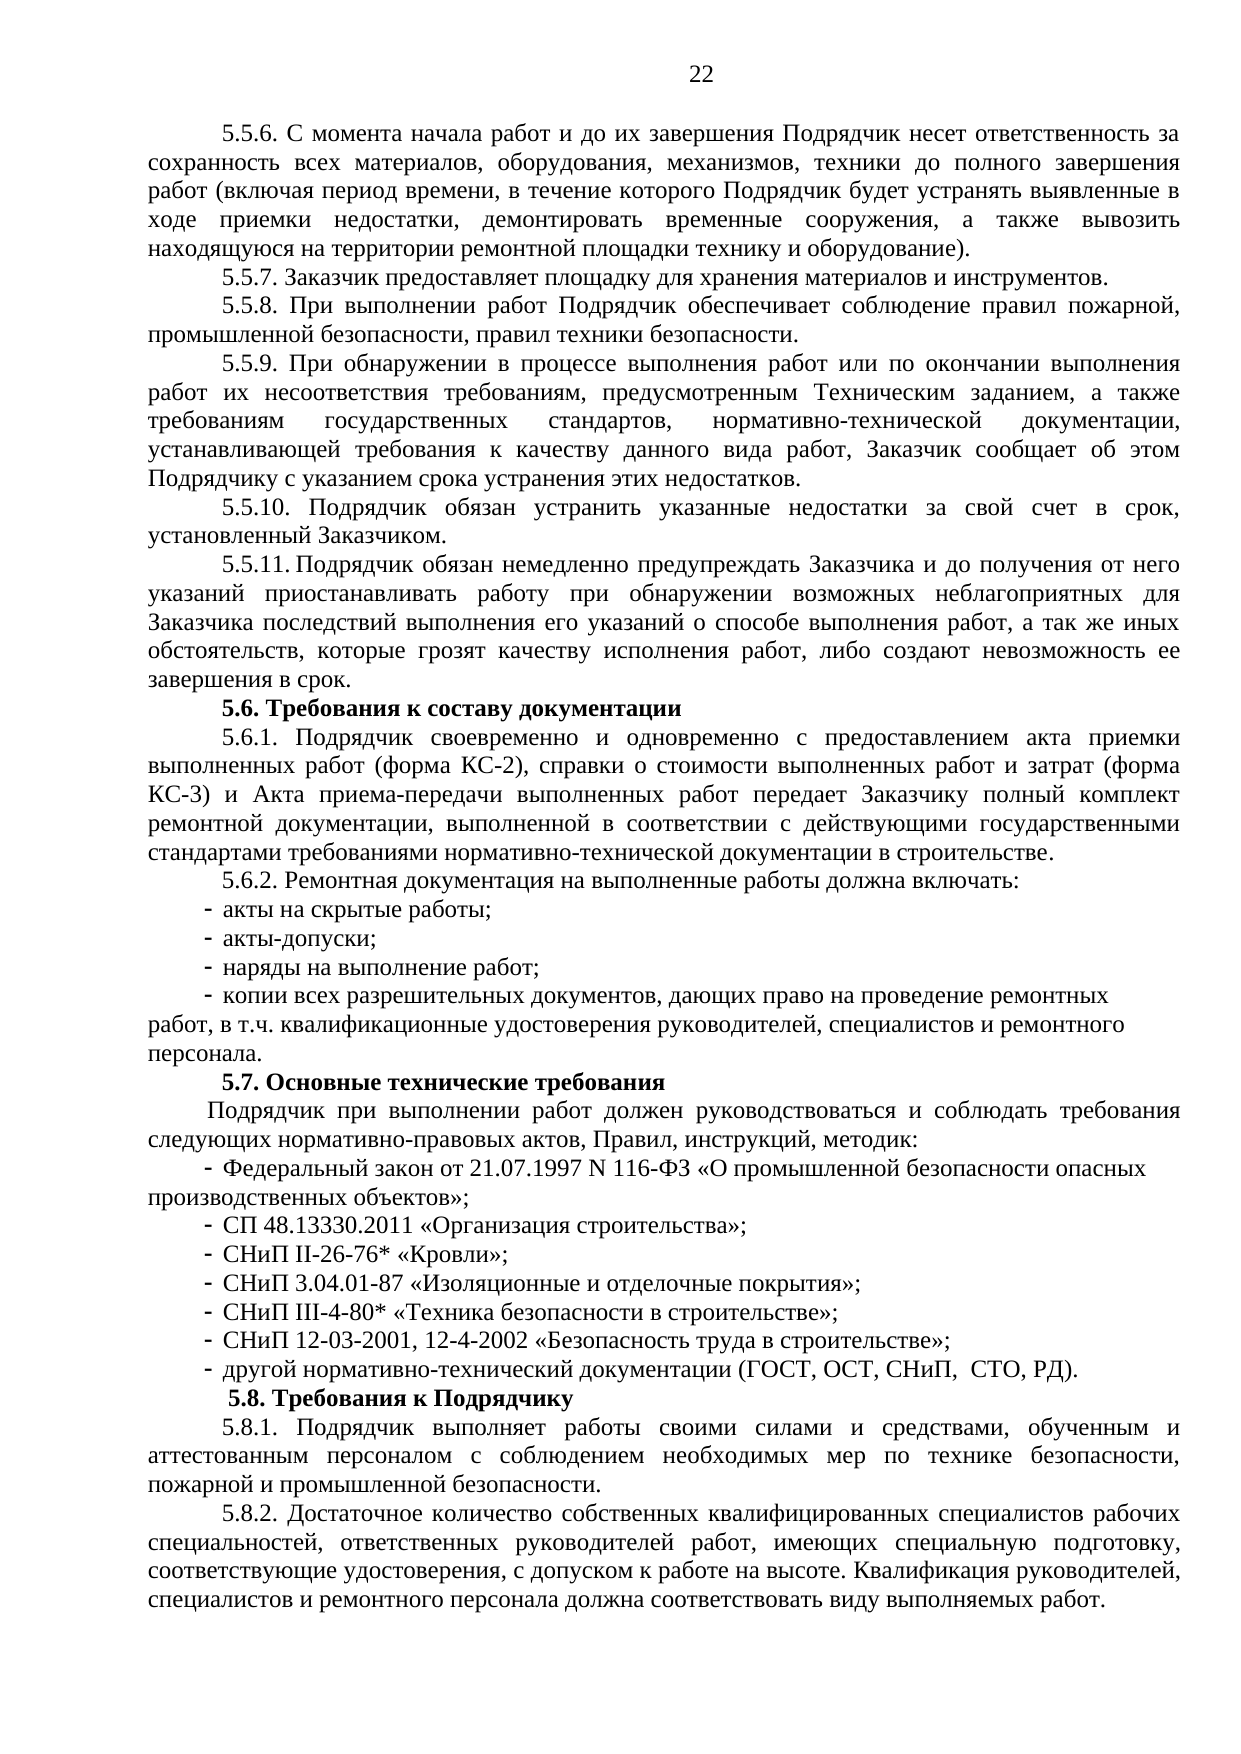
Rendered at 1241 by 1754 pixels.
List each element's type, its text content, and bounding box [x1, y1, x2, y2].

list Федеральный закон от 21.07.1997 N 116-ФЗ «О промышленной безопасности опасных производственных объектов»; [148, 1153, 1181, 1211]
list СНиП 3.04.01-87 «Изоляционные и отделочные покрытия»; [148, 1268, 1181, 1297]
list СНиП 12-03-2001, 12-4-2002 «Безопасность труда в строительстве»; [148, 1326, 1181, 1354]
list акты-допуски; [148, 923, 1181, 952]
text 5.5.6. С момента начала работ и до их завершения Подрядчик несет ответственность за сохранность всех материалов, оборудования, механизмов, техники до полного завершения работ (включая период времени, в течение которого Подрядчик будет устранять выявленные в ходе приемки недостатки, демонтировать временные сооружения, а также вывозить находящуюся на территории ремонтной площадки технику и оборудование). [148, 118, 1181, 262]
list другой нормативно-технический документации (ГОСТ, ОСТ, СНиП, СТО, РД). [148, 1354, 1181, 1383]
list акты на скрытые работы; [148, 894, 1181, 923]
text 5.5.11. Подрядчик обязан немедленно предупреждать Заказчика и до получения от него указаний приостанавливать работу при обнаружении возможных неблагоприятных для Заказчика последствий выполнения его указаний о способе выполнения работ, а так же иных обстоятельств, которые грозят качеству исполнения работ, либо создают невозможность ее завершения в срок. [148, 549, 1181, 693]
text 5.8.2. Достаточное количество собственных квалифицированных специалистов рабочих специальностей, ответственных руководителей работ, имеющих специальную подготовку, соответствующие удостоверения, с допуском к работе на высоте. Квалификация руководителей, специалистов и ремонтного персонала должна соответствовать виду выполняемых работ. [148, 1498, 1181, 1613]
text Подрядчик при выполнении работ должен руководствоваться и соблюдать требования следующих нормативно-правовых актов, Правил, инструкций, методик: [148, 1096, 1181, 1153]
text 5.6.1. Подрядчик своевременно и одновременно с предоставлением акта приемки выполненных работ (форма КС-2), справки о стоимости выполненных работ и затрат (форма КС-3) и Акта приема-передачи выполненных работ передает Заказчику полный комплект ремонтной документации, выполненной в соответствии с действующими государственными стандартами требованиями нормативно-технической документации в строительстве. [148, 722, 1181, 866]
text 5.8. Требования к Подрядчику [148, 1383, 1181, 1412]
list наряды на выполнение работ; [148, 952, 1181, 981]
text 5.7. Основные технические требования [222, 1067, 1181, 1096]
text 5.5.7. Заказчик предоставляет площадку для хранения материалов и инструментов. [148, 262, 1181, 291]
text 5.8.1. Подрядчик выполняет работы своими силами и средствами, обученным и аттестованным персоналом с соблюдением необходимых мер по технике безопасности, пожарной и промышленной безопасности. [148, 1412, 1181, 1498]
list копии всех разрешительных документов, дающих право на проведение ремонтных работ, в т.ч. квалификационные удостоверения руководителей, специалистов и ремонтного персонала. [148, 981, 1181, 1067]
text 5.6.2. Ремонтная документация на выполненные работы должна включать: [222, 866, 1181, 894]
text 5.5.8. При выполнении работ Подрядчик обеспечивает соблюдение правил пожарной, промышленной безопасности, правил техники безопасности. [148, 291, 1181, 348]
list СНиП III-4-80* «Техника безопасности в строительстве»; [148, 1297, 1181, 1326]
list СП 48.13330.2011 «Организация строительства»; [148, 1211, 1181, 1239]
text 5.5.9. При обнаружении в процессе выполнения работ или по окончании выполнения работ их несоответствия требованиям, предусмотренным Техническим заданием, а также требованиям государственных стандартов, нормативно-технической документации, устанавливающей требования к качеству данного вида работ, Заказчик сообщает об этом Подрядчику с указанием срока устранения этих недостатков. [148, 348, 1181, 492]
list СНиП II-26-76* «Кровли»; [148, 1239, 1181, 1268]
text 5.5.10. Подрядчик обязан устранить указанные недостатки за свой счет в срок, установленный Заказчиком. [148, 492, 1181, 549]
text 5.6. Требования к составу документации [148, 693, 1181, 722]
